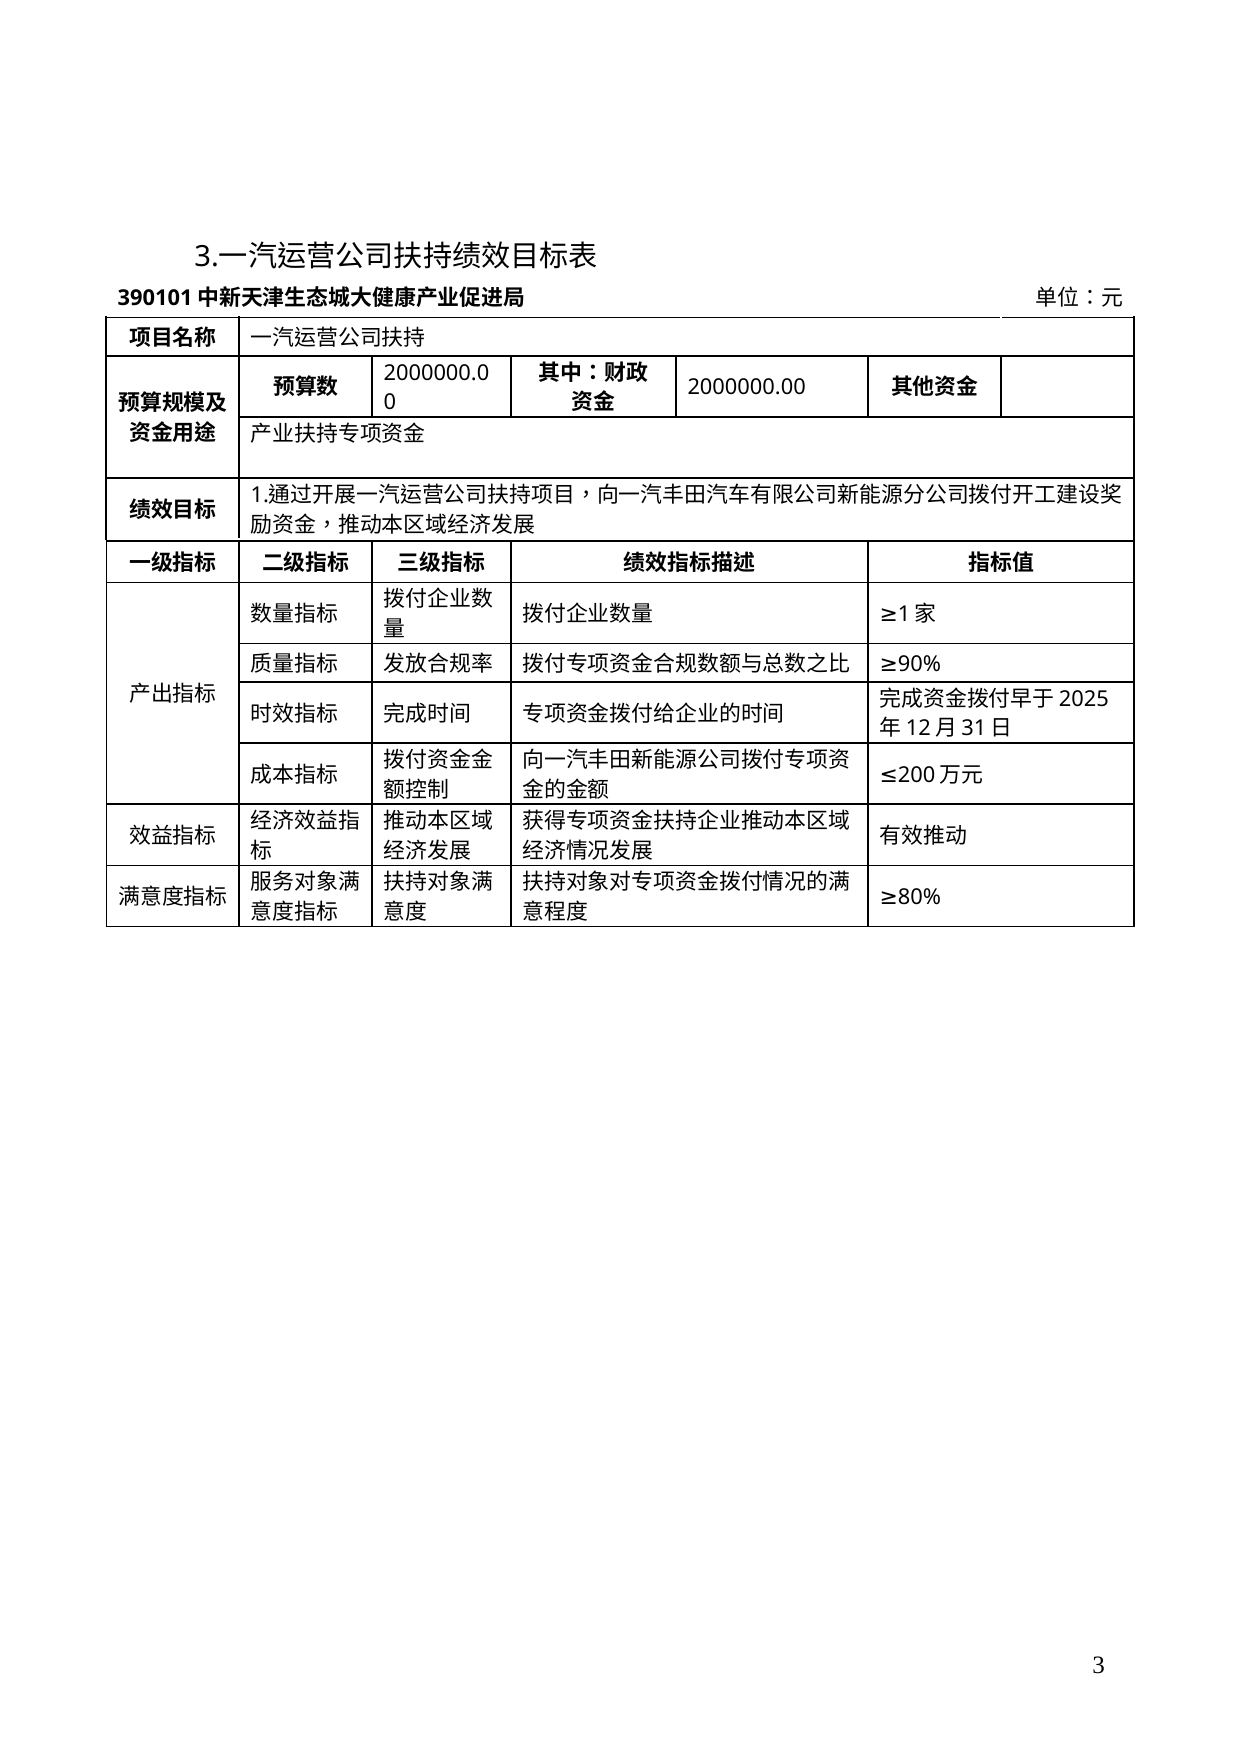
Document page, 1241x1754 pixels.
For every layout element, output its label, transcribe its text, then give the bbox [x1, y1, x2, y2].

table_cell 1.通过开展一汽运营公司扶持项目，向一汽丰田汽车有限公司新能源分公司拨付开工建设奖励资金，推动本区域经济发展 [240, 479, 1133, 538]
table_cell 其中：财政 资金 [512, 357, 675, 416]
table_cell 2000000.00 [373, 357, 510, 416]
table_header 单位：元 [1002, 277, 1133, 316]
table_cell 发放合规率 [373, 644, 510, 681]
table_cell 拨付企业数量 [512, 583, 867, 643]
table_cell 预算规模及资金用途 [107, 357, 238, 477]
table_cell 2000000.00 [677, 357, 867, 416]
table_cell 满意度指标 [107, 866, 238, 926]
table_cell 产出指标 [107, 583, 238, 803]
table_cell 一汽运营公司扶持 [240, 318, 1133, 355]
table_cell 绩效目标 [107, 479, 238, 538]
table_cell 预算数 [240, 357, 371, 416]
table_header 三级指标 [373, 542, 510, 581]
table_header 一级指标 [107, 542, 238, 581]
table_cell ≥80% [869, 866, 1133, 926]
table_cell 获得专项资金扶持企业推动本区域经济情况发展 [512, 805, 867, 864]
table_cell ≤200万元 [869, 744, 1133, 803]
table_cell 拨付专项资金合规数额与总数之比 [512, 644, 867, 681]
table_cell 项目名称 [107, 318, 238, 355]
table_cell 经济效益指标 [240, 805, 371, 864]
table_cell 有效推动 [869, 805, 1133, 864]
table_header 指标值 [869, 542, 1133, 581]
table_cell 拨付企业数量 [373, 583, 510, 643]
table_cell [1002, 357, 1133, 416]
table_cell ≥1家 [869, 583, 1133, 643]
text 3.一汽运营公司扶持绩效目标表 [136, 235, 1104, 275]
table_cell ≥90% [869, 644, 1133, 681]
table_cell 拨付资金金额控制 [373, 744, 510, 803]
table_cell 完成时间 [373, 683, 510, 742]
table_cell 效益指标 [107, 805, 238, 864]
table_cell 时效指标 [240, 683, 371, 742]
table_header 二级指标 [240, 542, 371, 581]
table_cell 质量指标 [240, 644, 371, 681]
table_cell 扶持对象满意度 [373, 866, 510, 926]
table_cell 向一汽丰田新能源公司拨付专项资金的金额 [512, 744, 867, 803]
table_cell 服务对象满意度指标 [240, 866, 371, 926]
table_header 390101中新天津生态城大健康产业促进局 [107, 277, 1000, 316]
table_cell 完成资金拨付早于2025年12月31日 [869, 683, 1133, 742]
table_cell 产业扶持专项资金 [240, 418, 1133, 477]
table_cell 扶持对象对专项资金拨付情况的满意程度 [512, 866, 867, 926]
table_header 绩效指标描述 [512, 542, 867, 581]
table_cell 推动本区域经济发展 [373, 805, 510, 864]
table_cell 专项资金拨付给企业的时间 [512, 683, 867, 742]
table_cell 其他资金 [869, 357, 1000, 416]
table_cell 成本指标 [240, 744, 371, 803]
table_cell 数量指标 [240, 583, 371, 643]
